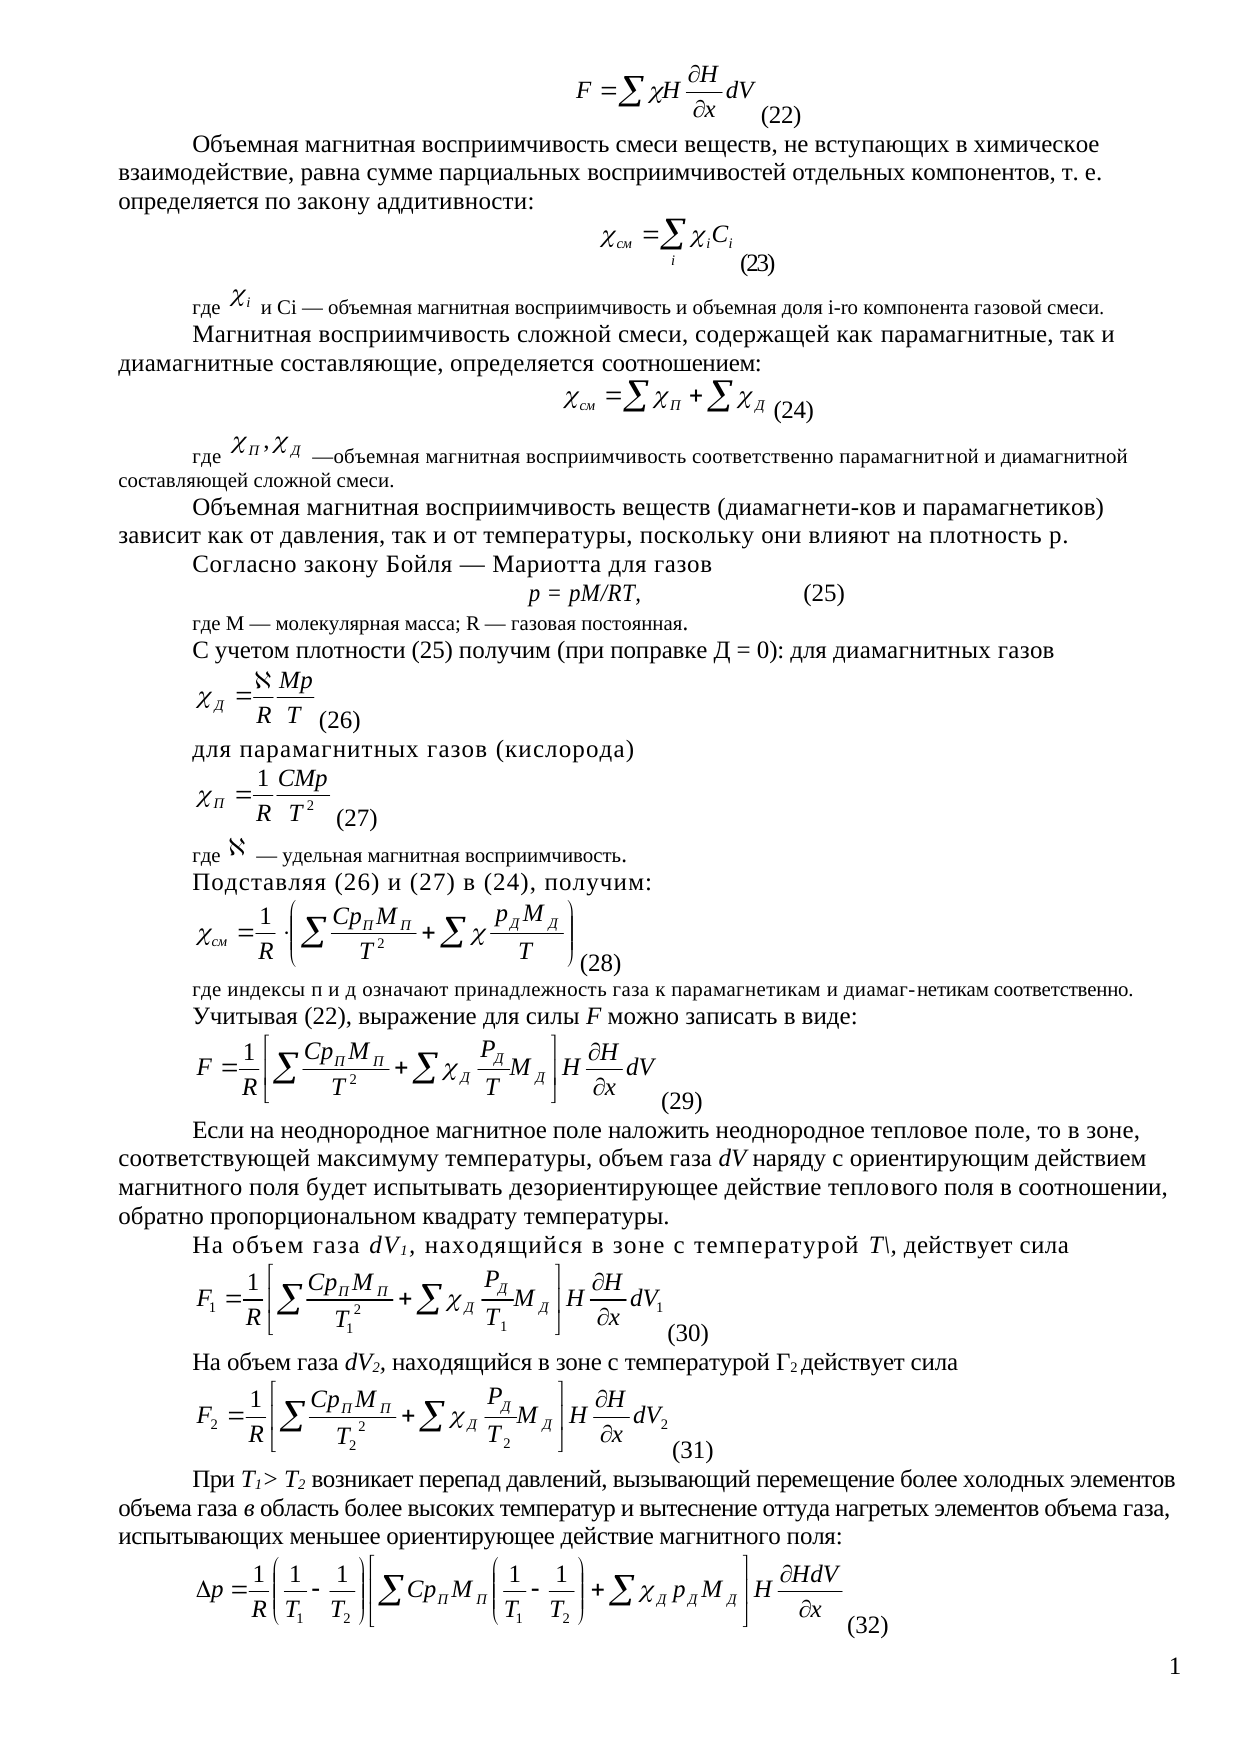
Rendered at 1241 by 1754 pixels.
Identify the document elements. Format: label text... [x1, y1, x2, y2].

text Учитывая (22), выражение для силы F можно записать в виде: [118, 1001, 1181, 1029]
text Объемная магнитная восприимчивость смеси веществ, не вступающих в химическое взаимодействие, равна сумме парциальных восприимчивостей отдельных компонентов, т. е. определяется по закону аддитивности: [118, 129, 1181, 215]
text где М — молекулярная масса; R — газовая постоянная. [118, 607, 1181, 636]
text (31) [118, 1376, 1181, 1464]
text (26) [118, 664, 1181, 734]
text (24) [118, 376, 1181, 424]
text где —объемная магнитная восприимчивость соответственно парамагнитной и диамагнитной составляющей сложной смеси. [118, 424, 1181, 492]
text где индексы п и д означают принадлежность газа к парамагнетикам и диамаг-нетикам соответственно. [118, 977, 1181, 1001]
text Подставляя (26) и (27) в (24), получим: [118, 867, 1181, 896]
text (30) [118, 1258, 1181, 1347]
text где — удельная магнитная восприимчивость. [118, 832, 1181, 867]
text (23) [118, 215, 1181, 277]
text (27) [118, 763, 1181, 832]
text На объем газа dV2, находящийся в зоне с температурой Г2 действует сила [118, 1347, 1181, 1376]
text для парамагнитных газов (кислорода) [118, 734, 1181, 763]
text Магнитная восприимчивость сложной смеси, содержащей как парамагнитные, так и диамагнитные составляющие, определяется соотношением: [118, 319, 1181, 376]
text На объем газа dV1, находящийся в зоне с температурой Т\, действует сила [118, 1230, 1181, 1258]
text где и Сi — объемная магнитная восприимчивость и объемная доля i-ro компонента газовой смеси. [118, 277, 1181, 319]
text При Т1> Т2 возникает перепад давлений, вызывающий перемещение более холодных элементов объема газа в область более высоких температур и вытеснение оттуда нагретых элементов объема газа, испытывающих меньшее ориентирующее действие магнитного поля: [118, 1464, 1181, 1550]
text (29) [118, 1029, 1181, 1115]
text Если на неоднородное магнитное поле наложить неоднородное тепловое поле, то в зоне, соответствующей максимуму температуры, объем газа dV наряду с ориентирующим действием магнитного поля будет испытывать дезориентирующее действие теплового поля в соотношении, обратно пропорциональном квадрату температуры. [118, 1115, 1181, 1230]
text (22) [118, 59, 1181, 129]
text Согласно закону Бойля — Мариотта для газов [118, 549, 1181, 578]
text Объемная магнитная восприимчивость веществ (диамагнети-ков и парамагнетиков) зависит как от давления, так и от температуры, поскольку они влияют на плотность р. [118, 492, 1181, 549]
text p = pM/RT, (25) [118, 578, 1181, 607]
text С учетом плотности (25) получим (при поправке Д = 0): для диамагнитных газов [118, 636, 1181, 664]
text (32) [118, 1550, 1181, 1638]
text (28) [118, 896, 1181, 977]
